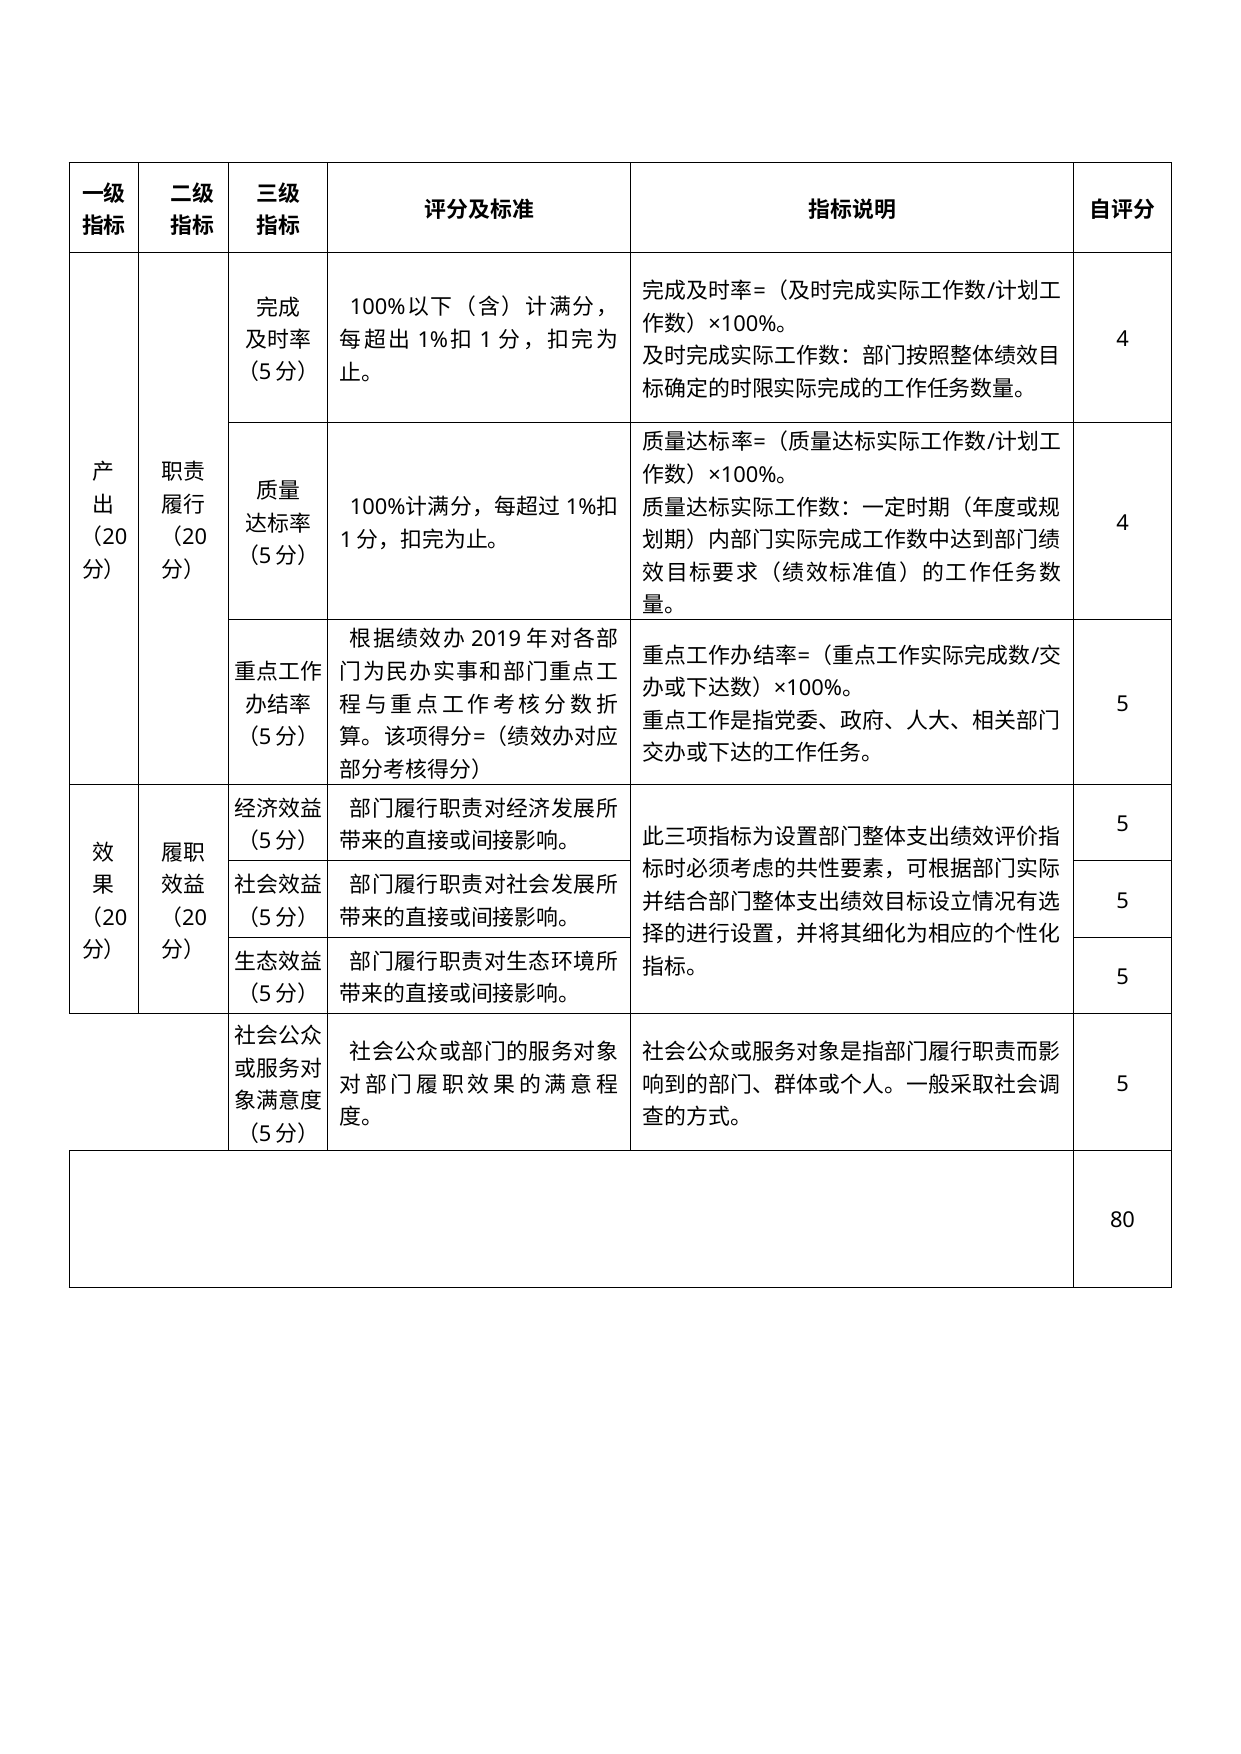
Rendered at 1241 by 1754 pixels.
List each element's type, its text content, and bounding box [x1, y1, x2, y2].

table_cell 部门履行职责对社会发展所带来的直接或间接影响。 [328, 861, 630, 937]
table_cell 5 [1074, 1014, 1171, 1150]
table_cell 80 [1074, 1151, 1171, 1287]
table_cell 5 [1074, 861, 1171, 937]
table_cell 4 [1074, 253, 1171, 422]
table_header 三级 指标 [229, 163, 327, 252]
table_cell 根据绩效办2019年对各部门为民办实事和部门重点工程与重点工作考核分数折算。该项得分=（绩效办对应部分考核得分） [328, 620, 630, 784]
table_cell 质量达标率=（质量达标实际工作数/计划工作数）×100%。 质量达标实际工作数：一定时期（年度或规划期）内部门实际完成工作数中达到部门绩效目标要求（绩效标准值）的工作任务数量。 [631, 423, 1073, 619]
table_cell 产 出 （20分） [70, 253, 138, 784]
table_cell 100%计满分，每超过1%扣1分，扣完为止。 [328, 423, 630, 619]
table_cell 重点工作办结率=（重点工作实际完成数/交办或下达数）×100%。 重点工作是指党委、政府、人大、相关部门交办或下达的工作任务。 [631, 620, 1073, 784]
table_cell 此三项指标为设置部门整体支出绩效评价指标时必须考虑的共性要素，可根据部门实际并结合部门整体支出绩效目标设立情况有选择的进行设置，并将其细化为相应的个性化指标。 [631, 785, 1073, 1013]
table_header 评分及标准 [328, 163, 630, 252]
table_cell [70, 1151, 1073, 1287]
table_cell 质量 达标率 （5分） [229, 423, 327, 619]
table_cell 完成及时率=（及时完成实际工作数/计划工作数）×100%。 及时完成实际工作数：部门按照整体绩效目标确定的时限实际完成的工作任务数量。 [631, 253, 1073, 422]
table_cell 社会公众或部门的服务对象对部门履职效果的满意程度。 [328, 1014, 630, 1150]
table_cell 5 [1074, 938, 1171, 1013]
table_cell 履职 效益 （20分） [139, 785, 228, 1013]
table_cell 4 [1074, 423, 1171, 619]
table_cell 完成 及时率 （5分） [229, 253, 327, 422]
table_cell 5 [1074, 785, 1171, 860]
table_header 二级 指标 [139, 163, 228, 252]
table_cell 经济效益（5分） [229, 785, 327, 860]
table_header 一级 指标 [70, 163, 138, 252]
table_cell 效 果 （20分） [70, 785, 138, 1013]
table_cell 社会公众 或服务对 象满意度（5分） [229, 1014, 327, 1150]
table_cell 5 [1074, 620, 1171, 784]
table_cell 100%以下（含）计满分，每超出1%扣1分，扣完为止。 [328, 253, 630, 422]
table_header 指标说明 [631, 163, 1073, 252]
table_header 自评分 [1074, 163, 1171, 252]
table_cell 部门履行职责对生态环境所带来的直接或间接影响。 [328, 938, 630, 1013]
table_cell 职责 履行 （20分） [139, 253, 228, 784]
table_cell 部门履行职责对经济发展所带来的直接或间接影响。 [328, 785, 630, 860]
table_cell 生态效益（5分） [229, 938, 327, 1013]
table_cell 社会效益（5分） [229, 861, 327, 937]
table_cell 重点工作 办结率 （5分） [229, 620, 327, 784]
table_cell 社会公众或服务对象是指部门履行职责而影响到的部门、群体或个人。一般采取社会调查的方式。 [631, 1014, 1073, 1150]
